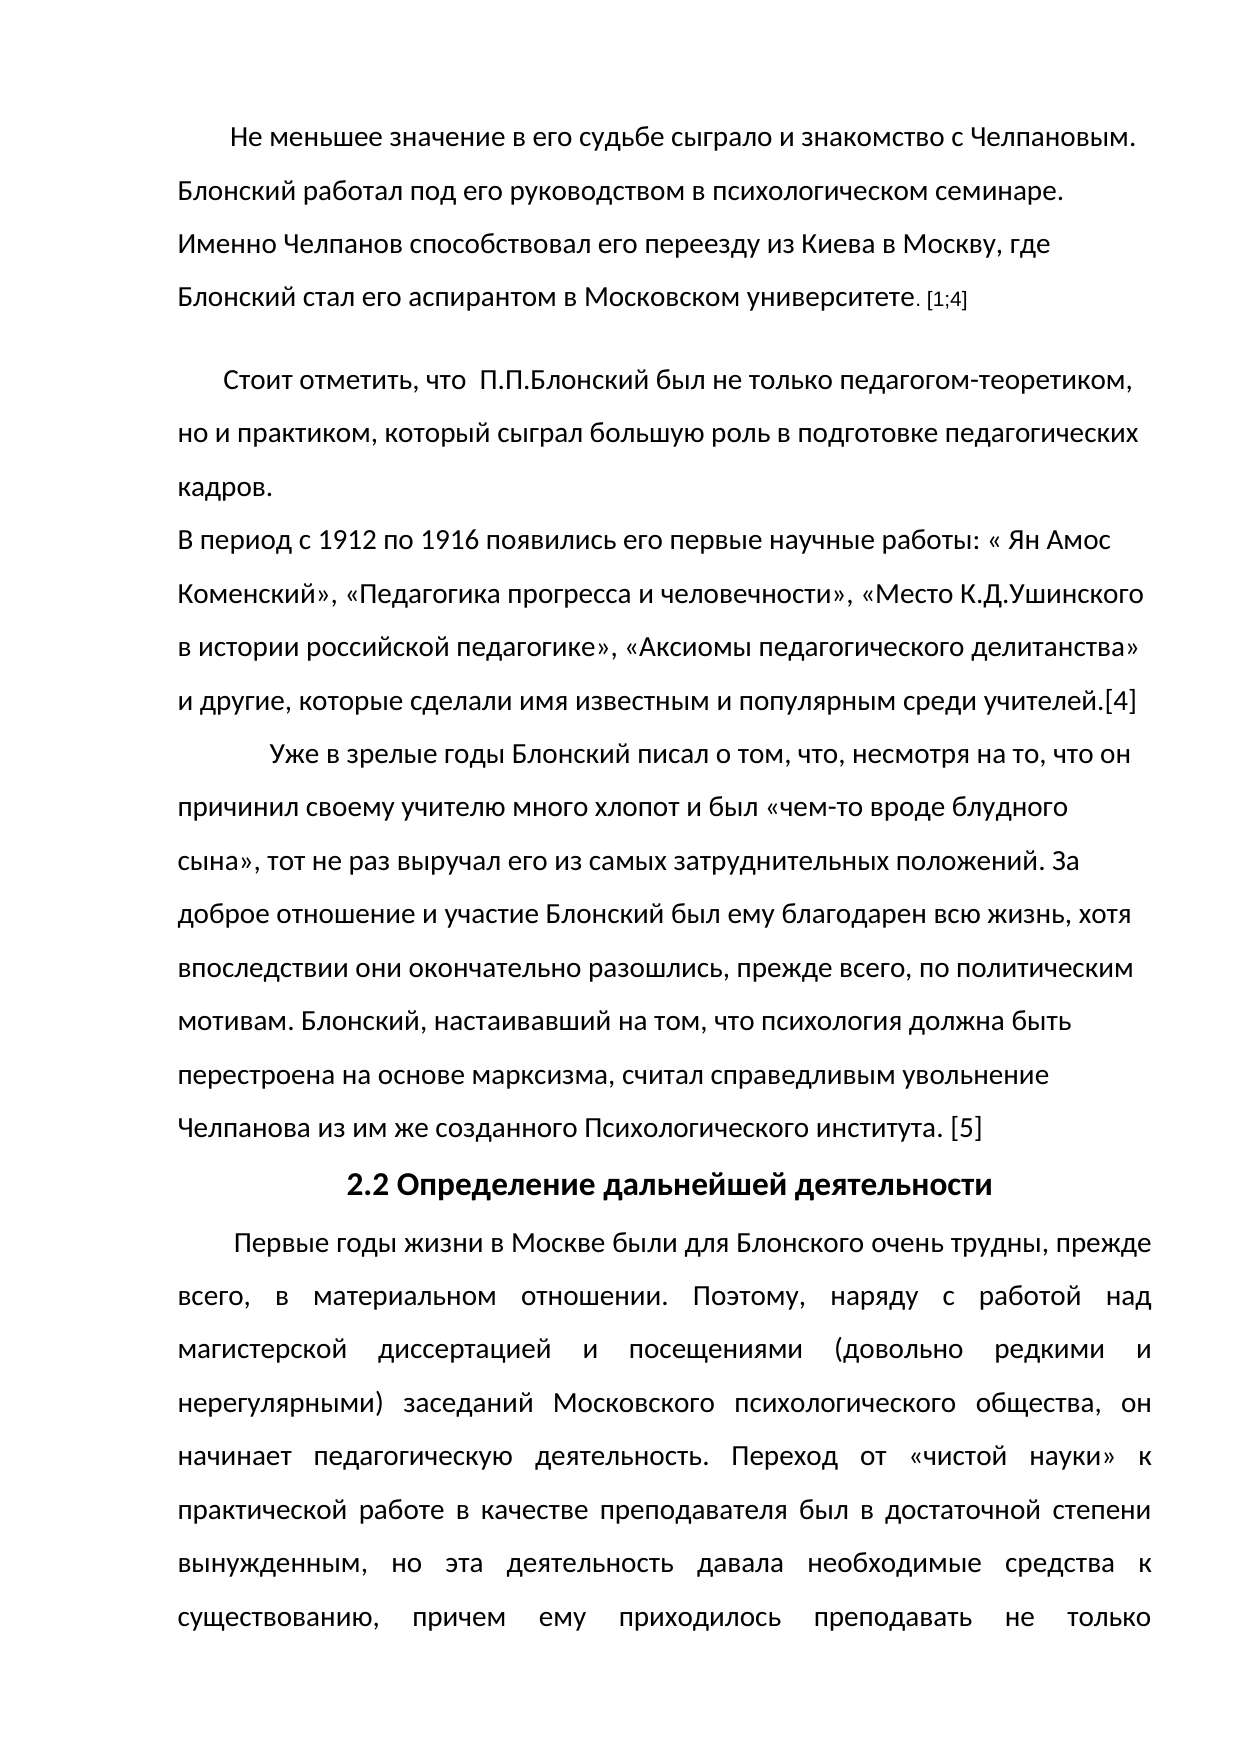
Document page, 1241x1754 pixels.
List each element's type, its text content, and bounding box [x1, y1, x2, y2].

text В период с 1912 по 1916 появились его первые научные работы: « Ян Амос Коменский», «Педагогика прогресса и человечности», «Место К.Д.Ушинского в истории российской педагогике», «Аксиомы педагогического делитанства» и другие, которые сделали имя известным и популярным среди учителей.[4] [177, 521, 1152, 717]
text 2.2 Определение дальнейшей деятельности [177, 1163, 1152, 1203]
text Стоит отметить, что П.П.Блонский был не только педагогом-теоретиком, но и практиком, который сыграл большую роль в подготовке педагогических кадров. [177, 361, 1152, 503]
text Не меньшее значение в его судьбе сыграло и знакомство с Челпановым. Блонский работал под его руководством в психологическом семинаре. Именно Челпанов способствовал его переезду из Киева в Москву, где Блонский стал его аспирантом в Московском университете. [1;4] [177, 118, 1152, 314]
text Уже в зрелые годы Блонский писал о том, что, несмотря на то, что он причинил своему учителю много хлопот и был «чем-то вроде блудного сына», тот не раз выручал его из самых затруднительных положений. За доброе отношение и участие Блонский был ему благодарен всю жизнь, хотя впоследствии они окончательно разошлись, прежде всего, по политическим мотивам. Блонский, настаивавший на том, что психология должна быть перестроена на основе марксизма, считал справедливым увольнение Челпанова из им же созданного Психологического института. [5] [177, 735, 1152, 1145]
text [177, 1224, 1152, 1633]
